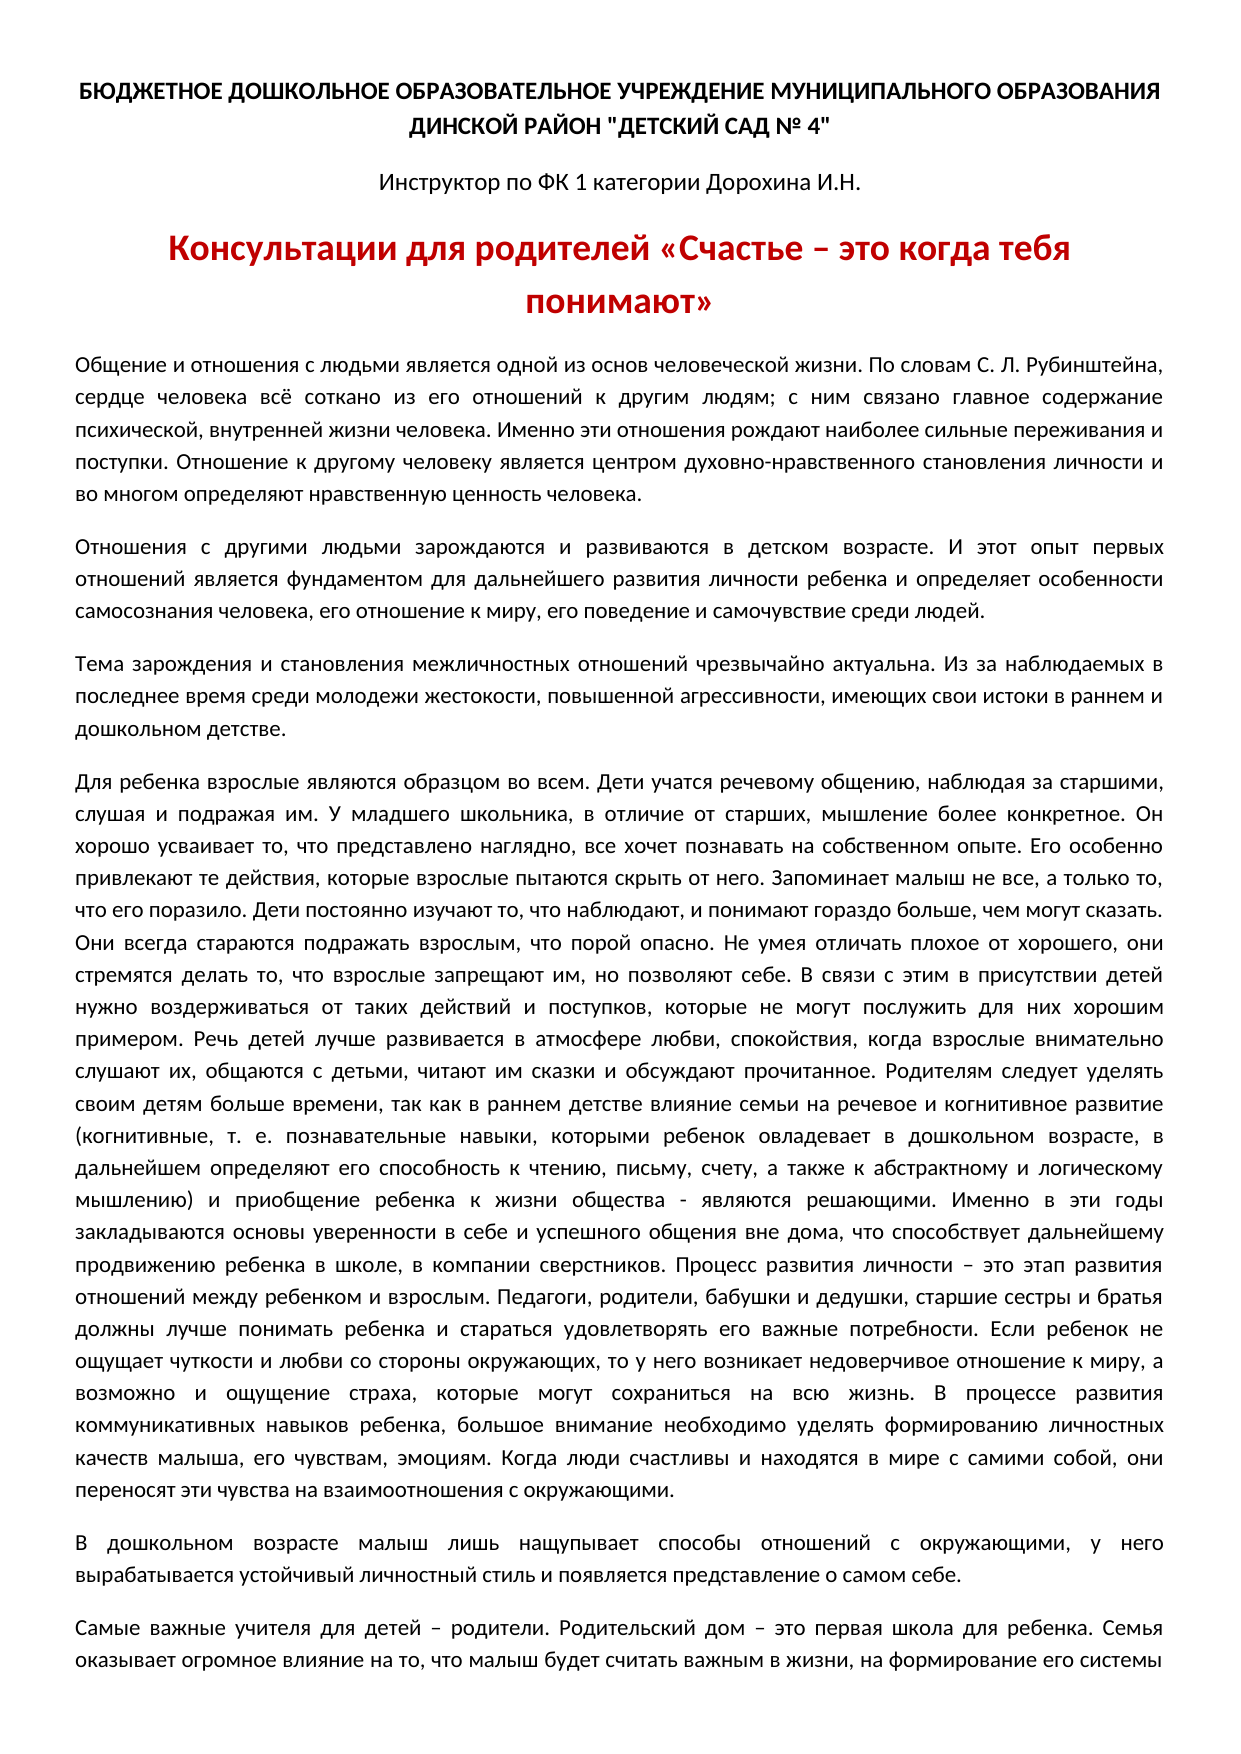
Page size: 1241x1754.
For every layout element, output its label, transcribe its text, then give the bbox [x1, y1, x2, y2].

text Консультации для родителей «Счастье – это когда тебя понимают» [75, 224, 1165, 323]
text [75, 1613, 1165, 1673]
text Инструктор по ФК 1 категории Дорохина И.Н. [75, 166, 1165, 196]
text Отношения с другими людьми зарождаются и развиваются в детском возрасте. И этот опыт первых отношений является фундаментом для дальнейшего развития личности ребенка и определяет особенности самосознания человека, его отношение к миру, его поведение и самочувствие среди людей. [75, 532, 1165, 624]
text Тема зарождения и становления межличностных отношений чрезвычайно актуальна. Из за наблюдаемых в последнее время среди молодежи жестокости, повышенной агрессивности, имеющих свои истоки в раннем и дошкольном детстве. [75, 649, 1165, 742]
text БЮДЖЕТНОЕ ДОШКОЛЬНОЕ ОБРАЗОВАТЕЛЬНОЕ УЧРЕЖДЕНИЕ МУНИЦИПАЛЬНОГО ОБРАЗОВАНИЯ ДИНСКОЙ РАЙОН "ДЕТСКИЙ САД № 4" [75, 75, 1165, 141]
text В дошкольном возрасте малыш лишь нащупывает способы отношений с окружающими, у него вырабатывается устойчивый личностный стиль и появляется представление о самом себе. [75, 1528, 1165, 1588]
text Для ребенка взрослые являются образцом во всем. Дети учатся речевому общению, наблюдая за старшими, слушая и подражая им. У младшего школьника, в отличие от старших, мышление более конкретное. Он хорошо усваивает то, что представлено наглядно, все хочет познавать на собственном опыте. Его особенно привлекают те действия, которые взрослые пытаются скрыть от него. Запоминает малыш не все, а только то, что его поразило. Дети постоянно изучают то, что наблюдают, и понимают гораздо больше, чем могут сказать. Они всегда стараются подражать взрослым, что порой опасно. Не умея отличать плохое от хорошего, они стремятся делать то, что взрослые запрещают им, но позволяют себе. В связи с этим в присутствии детей нужно воздерживаться от таких действий и поступков, которые не могут послужить для них хорошим примером. Речь детей лучше развивается в атмосфере любви, спокойствия, когда взрослые внимательно слушают их, общаются с детьми, читают им сказки и обсуждают прочитанное. Родителям следует уделять своим детям больше времени, так как в раннем детстве влияние семьи на речевое и когнитивное развитие (когнитивные, т. е. познавательные навыки, которыми ребенок овладевает в дошкольном возрасте, в дальнейшем определяют его способность к чтению, письму, счету, а также к абстрактному и логическому мышлению) и приобщение ребенка к жизни общества - являются решающими. Именно в эти годы закладываются основы уверенности в себе и успешного общения вне дома, что способствует дальнейшему продвижению ребенка в школе, в компании сверстников. Процесс развития личности – это этап развития отношений между ребенком и взрослым. Педагоги, родители, бабушки и дедушки, старшие сестры и братья должны лучше понимать ребенка и стараться удовлетворять его важные потребности. Если ребенок не ощущает чуткости и любви со стороны окружающих, то у него возникает недоверчивое отношение к миру, а возможно и ощущение страха, которые могут сохраниться на всю жизнь. В процессе развития коммуникативных навыков ребенка, большое внимание необходимо уделять формированию личностных качеств малыша, его чувствам, эмоциям. Когда люди счастливы и находятся в мире с самими собой, они переносят эти чувства на взаимоотношения с окружающими. [75, 767, 1165, 1503]
text Общение и отношения с людьми является одной из основ человеческой жизни. По словам С. Л. Рубинштейна, сердце человека всё соткано из его отношений к другим людям; с ним связано главное содержание психической, внутренней жизни человека. Именно эти отношения рождают наиболее сильные переживания и поступки. Отношение к другому человеку является центром духовно-нравственного становления личности и во многом определяют нравственную ценность человека. [75, 350, 1165, 507]
